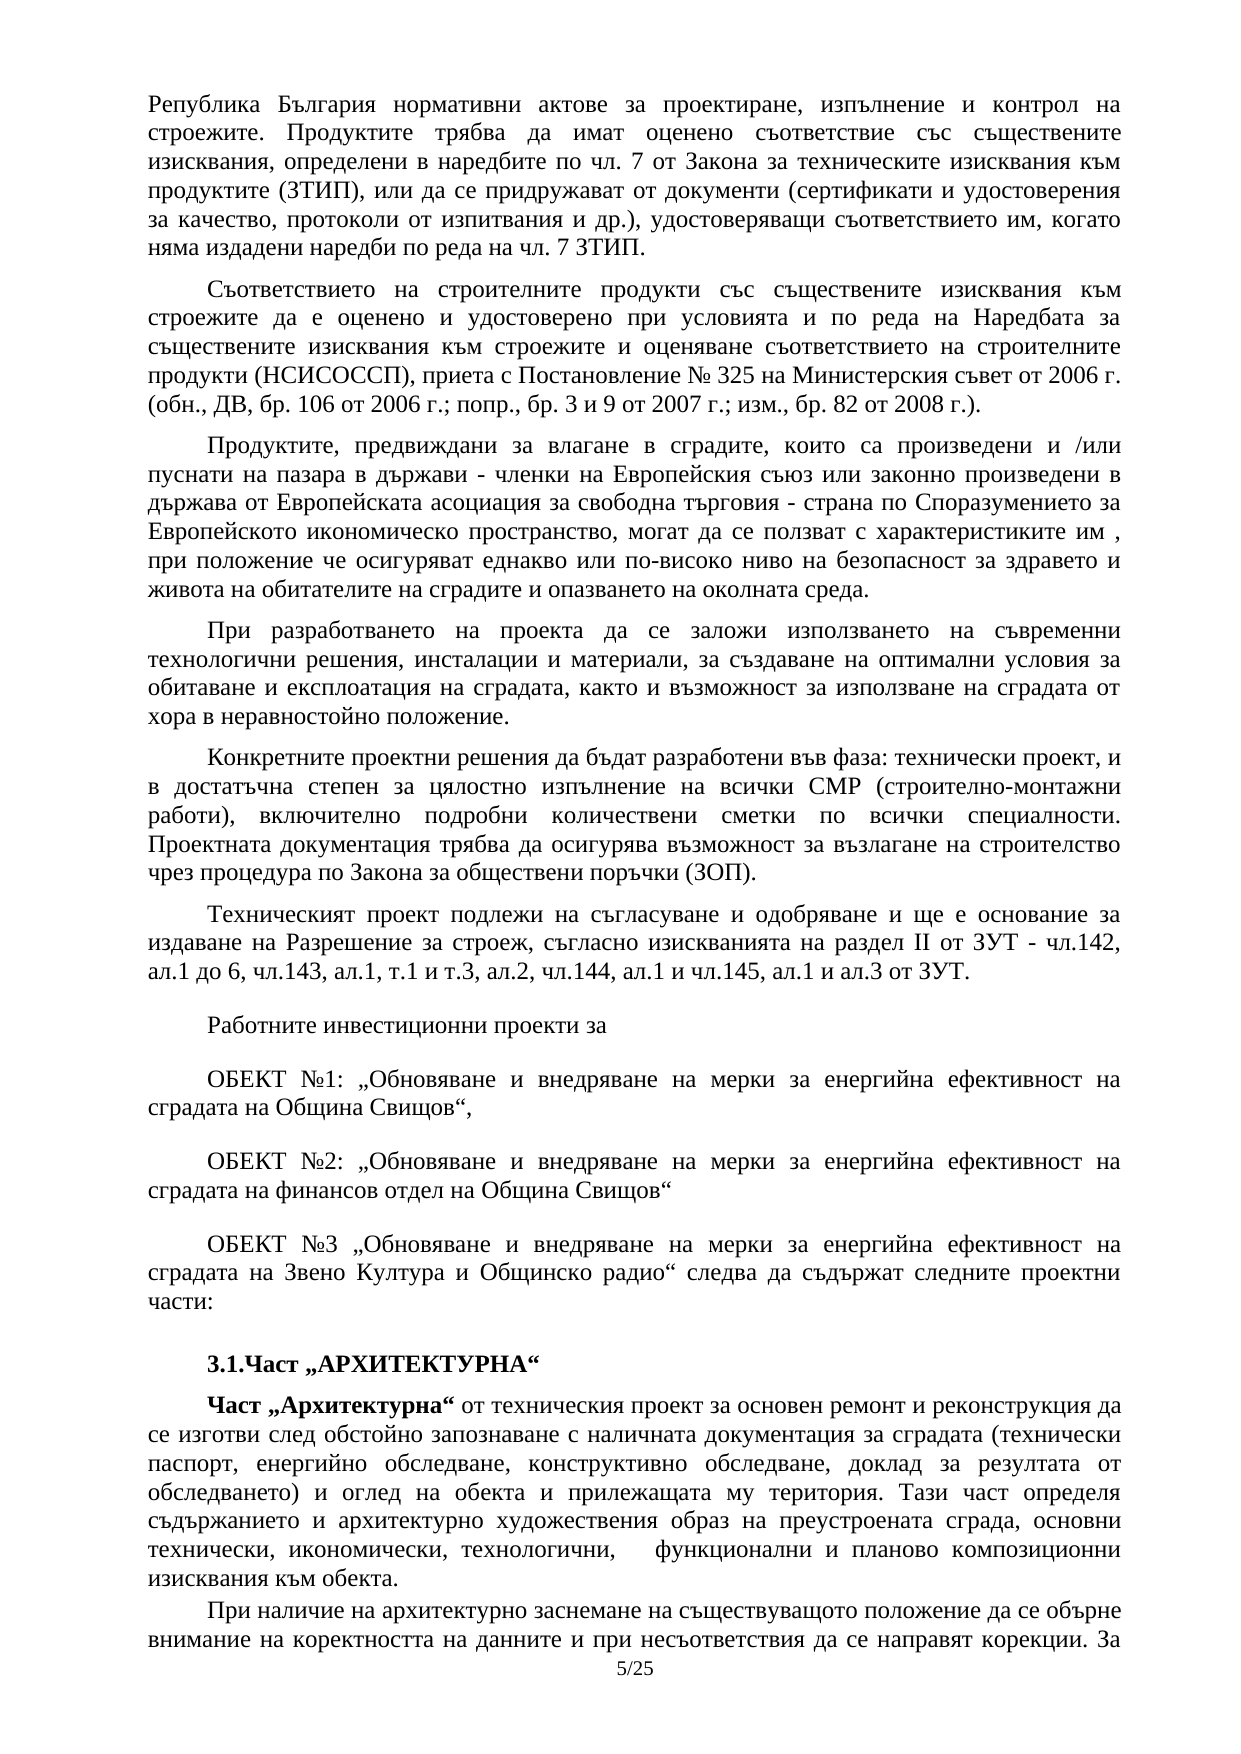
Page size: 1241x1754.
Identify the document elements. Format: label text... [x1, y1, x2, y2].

text Продуктите, предвиждани за влагане в сградите, които са произведени и /или пуснати на пазара в държави - членки на Европейския съюз или законно произведени в държава от Европейската асоциация за свободна търговия - страна по Споразумението за Европейското икономическо пространство, могат да се ползват с характеристиките им , при положение че осигуряват еднакво или по-високо ниво на безопасност за здравето и живота на обитателите на сградите и опазването на околната среда. [148, 430, 1122, 602]
text ОБЕКТ №2: „Обновяване и внедряване на мерки за енергийна ефективност на сградата на финансов отдел на Община Свищов“ [148, 1146, 1122, 1204]
text Работните инвестиционни проекти за [148, 1010, 1122, 1039]
text ОБЕКТ №1: „Обновяване и внедряване на мерки за енергийна ефективност на сградата на Община Свищов“, [148, 1064, 1122, 1121]
text Конкретните проектни решения да бъдат разработени във фаза: технически проект, и в достатъчна степен за цялостно изпълнение на всички СМР (строително-монтажни работи), включително подробни количествени сметки по всички специалности. Проектната документация трябва да осигурява възможност за възлагане на строителство чрез процедура по Закона за обществени поръчки (ЗОП). [148, 742, 1122, 886]
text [148, 1596, 1122, 1653]
text Съответствието на строителните продукти със съществените изисквания към строежите да е оценено и удостоверено при условията и по реда на Наредбата за съществените изисквания към строежите и оценяване съответствието на строителните продукти (НСИСОССП), приета с Постановление № 325 на Министерския съвет от 2006 г. (обн., ДВ, бр. 106 от 2006 г.; попр., бр. 3 и 9 от 2007 г.; изм., бр. 82 от 2008 г.). [148, 274, 1122, 417]
text ОБЕКТ №3 „Обновяване и внедряване на мерки за енергийна ефективност на сградата на Звено Култура и Общинско радио“ следва да съдържат следните проектни части: [148, 1229, 1122, 1315]
text Техническият проект подлежи на съгласуване и одобряване и ще е основание за издаване на Разрешение за строеж, съгласно изискванията на раздел II от ЗУТ - чл.142, ал.1 до 6, чл.143, ал.1, т.1 и т.3, ал.2, чл.144, ал.1 и чл.145, ал.1 и ал.3 от ЗУТ. [148, 899, 1122, 985]
text Част „Архитектурна“ от техническия проект за основен ремонт и реконструкция да се изготви след обстойно запознаване с наличната документация за сградата (технически паспорт, енергийно обследване, конструктивно обследване, доклад за резултата от обследването) и оглед на обекта и прилежащата му територия. Тази част определя съдържанието и архитектурно художествения образ на преустроената сграда, основни технически, икономически, технологични, функционални и планово композиционни изисквания към обекта. [148, 1390, 1122, 1592]
text 3.1.Част „АРХИТЕКТУРНА“ [207, 1349, 1122, 1378]
text При разработването на проекта да се заложи използването на съвременни технологични решения, инсталации и материали, за създаване на оптимални условия за обитаване и експлоатация на сградата, както и възможност за използване на сградата от хора в неравностойно положение. [148, 615, 1122, 730]
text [148, 89, 1122, 261]
